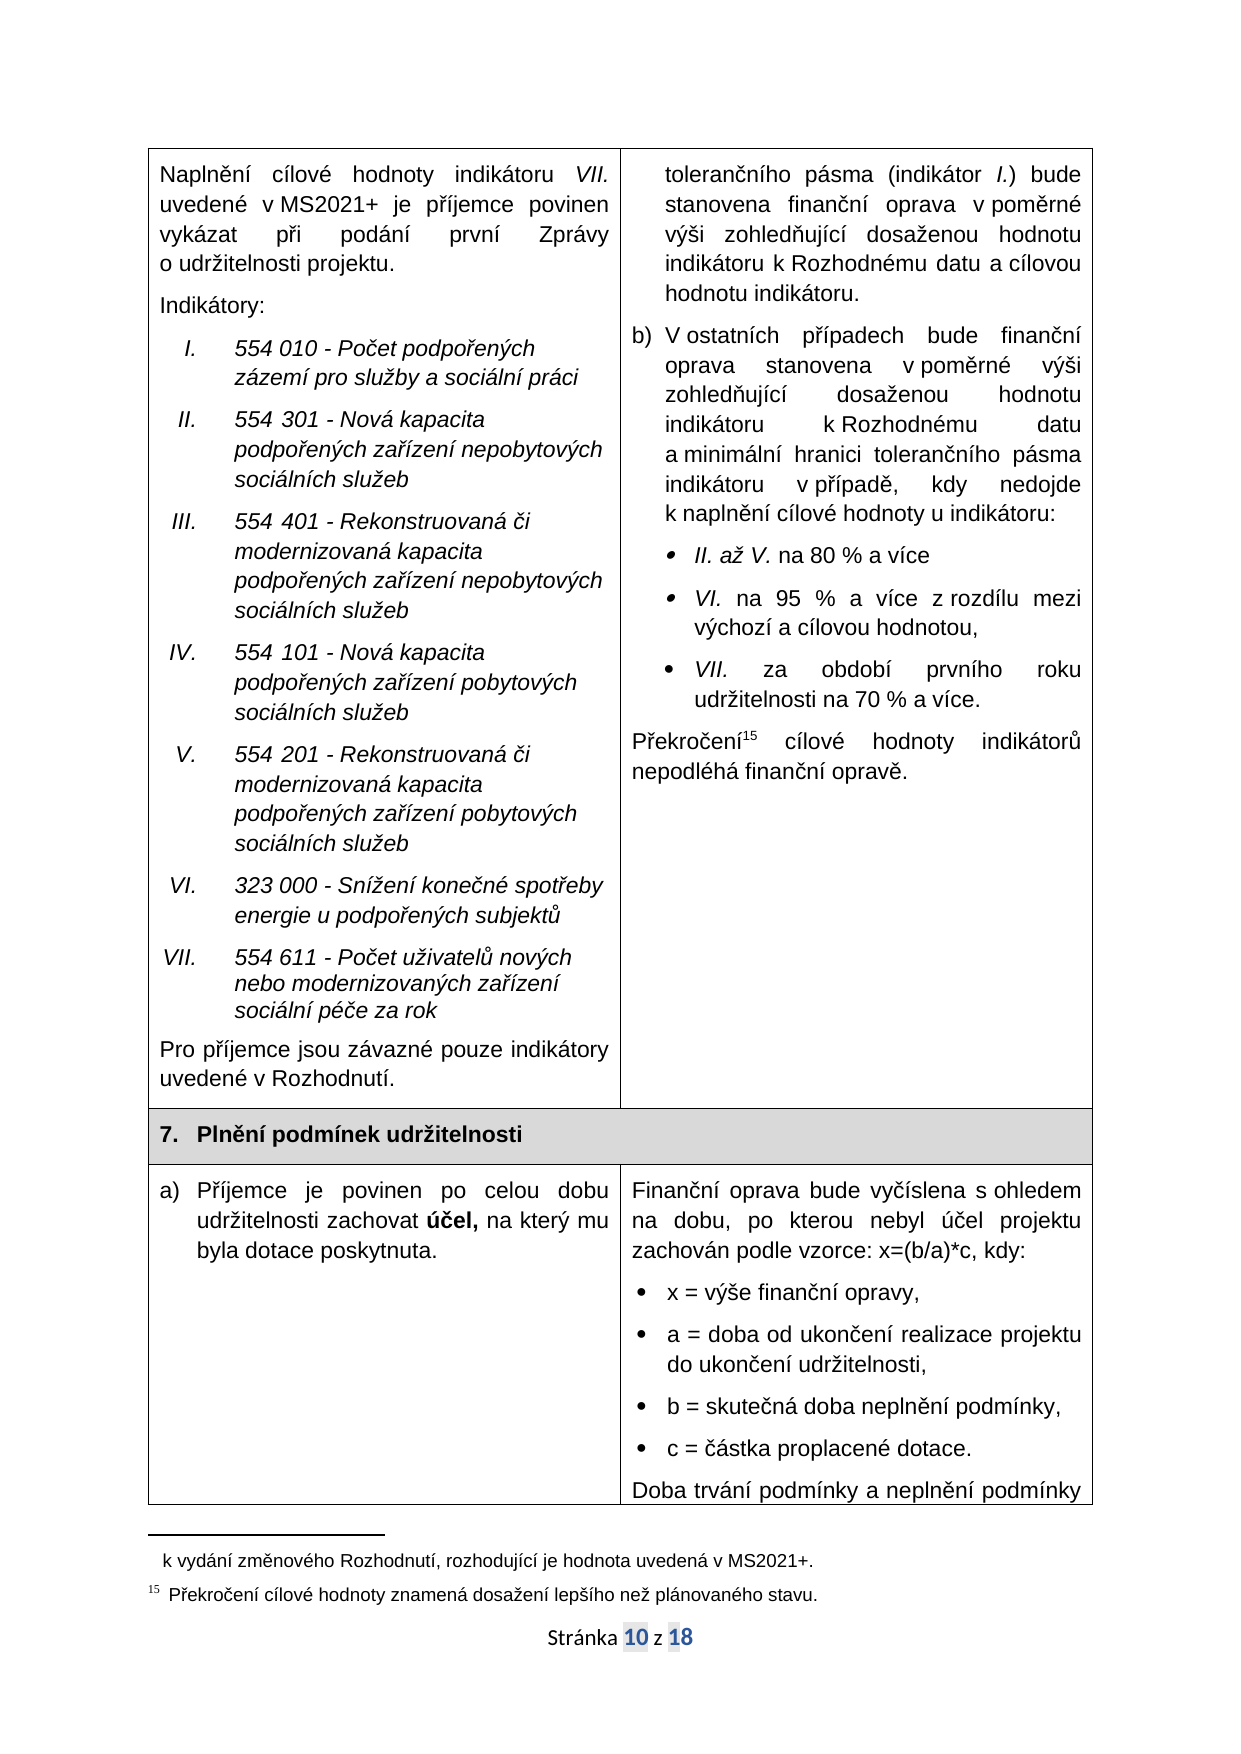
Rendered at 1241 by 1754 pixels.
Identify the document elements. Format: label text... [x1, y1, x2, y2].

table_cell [149, 149, 620, 1108]
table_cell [621, 1165, 1092, 1504]
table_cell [621, 149, 1092, 1108]
table_cell Plnění podmínek udržitelnosti [149, 1109, 1092, 1164]
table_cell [149, 1165, 620, 1504]
